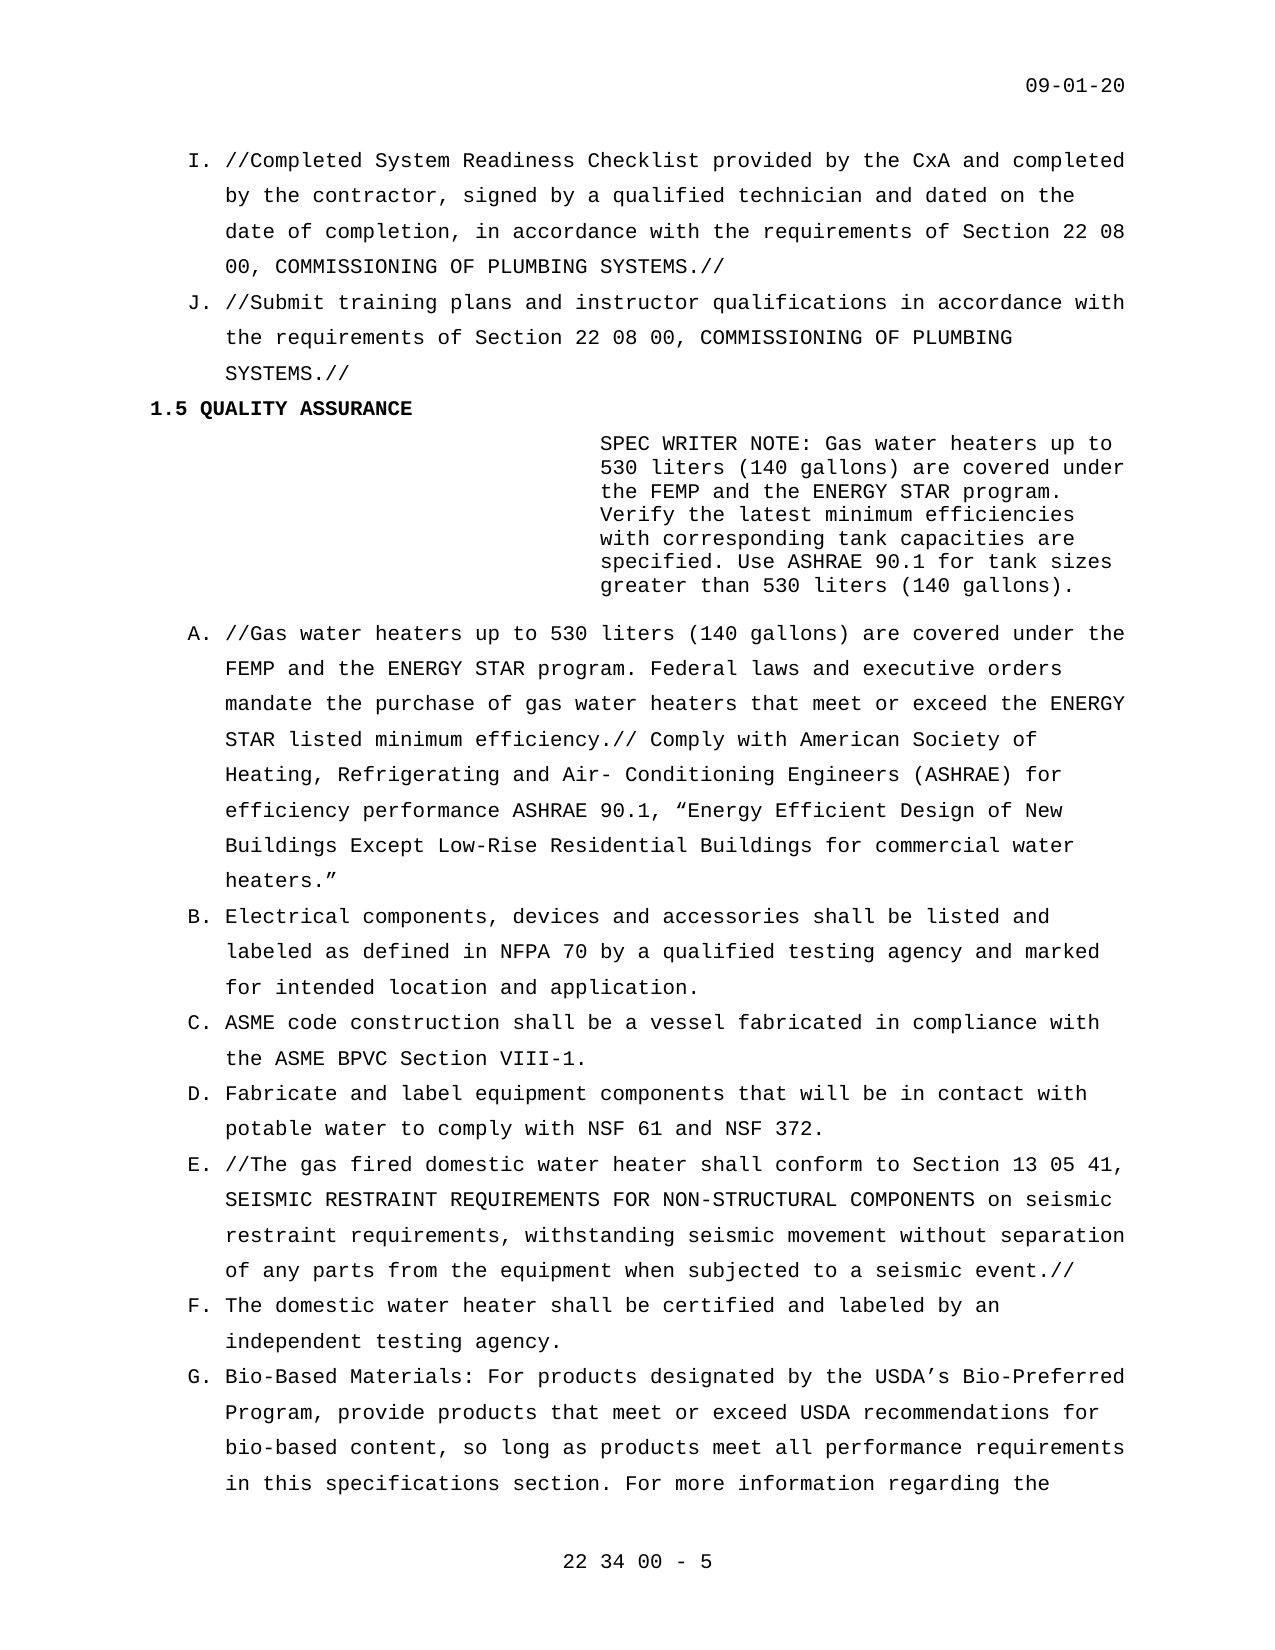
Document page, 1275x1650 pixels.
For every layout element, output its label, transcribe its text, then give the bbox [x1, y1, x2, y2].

text //The gas fired domestic water heater shall conform to Section 13 05 41, SEISMIC RESTRAINT REQUIREMENTS FOR NON-STRUCTURAL COMPONENTS on seismic restraint requirements, withstanding seismic movement without separation of any parts from the equipment when subjected to a seismic event.// [187, 1154, 1125, 1284]
text //Completed System Readiness Checklist provided by the CxA and completed by the contractor, signed by a qualified technician and dated on the date of completion, in accordance with the requirements of Section 22 08 00, COMMISSIONING OF PLUMBING SYSTEMS.// [187, 150, 1125, 280]
text SPEC WRITER NOTE: Gas water heaters up to 530 liters (140 gallons) are covered under the FEMP and the ENERGY STAR program. Verify the latest minimum efficiencies with corresponding tank capacities are specified. Use ASHRAE 90.1 for tank sizes greater than 530 liters (140 gallons). [600, 433, 1125, 599]
text The domestic water heater shall be certified and labeled by an independent testing agency. [187, 1295, 1125, 1354]
text ASME code construction shall be a vessel fabricated in compliance with the ASME BPVC Section VIII-1. [187, 1012, 1125, 1071]
text //Submit training plans and instructor qualifications in accordance with the requirements of Section 22 08 00, COMMISSIONING OF PLUMBING SYSTEMS.// [187, 292, 1125, 386]
text QUALITY ASSURANCE [150, 398, 1125, 422]
text Electrical components, devices and accessories shall be listed and labeled as defined in NFPA 70 by a qualified testing agency and marked for intended location and application. [187, 906, 1125, 1000]
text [187, 1366, 1125, 1496]
text //Gas water heaters up to 530 liters (140 gallons) are covered under the FEMP and the ENERGY STAR program. Federal laws and executive orders mandate the purchase of gas water heaters that meet or exceed the ENERGY STAR listed minimum efficiency.// Comply with American Society of Heating, Refrigerating and Air- Conditioning Engineers (ASHRAE) for efficiency performance ASHRAE 90.1, “Energy Efficient Design of New Buildings Except Low-Rise Residential Buildings for commercial water heaters.” [187, 622, 1125, 894]
text Fabricate and label equipment components that will be in contact with potable water to comply with NSF 61 and NSF 372. [187, 1083, 1125, 1142]
